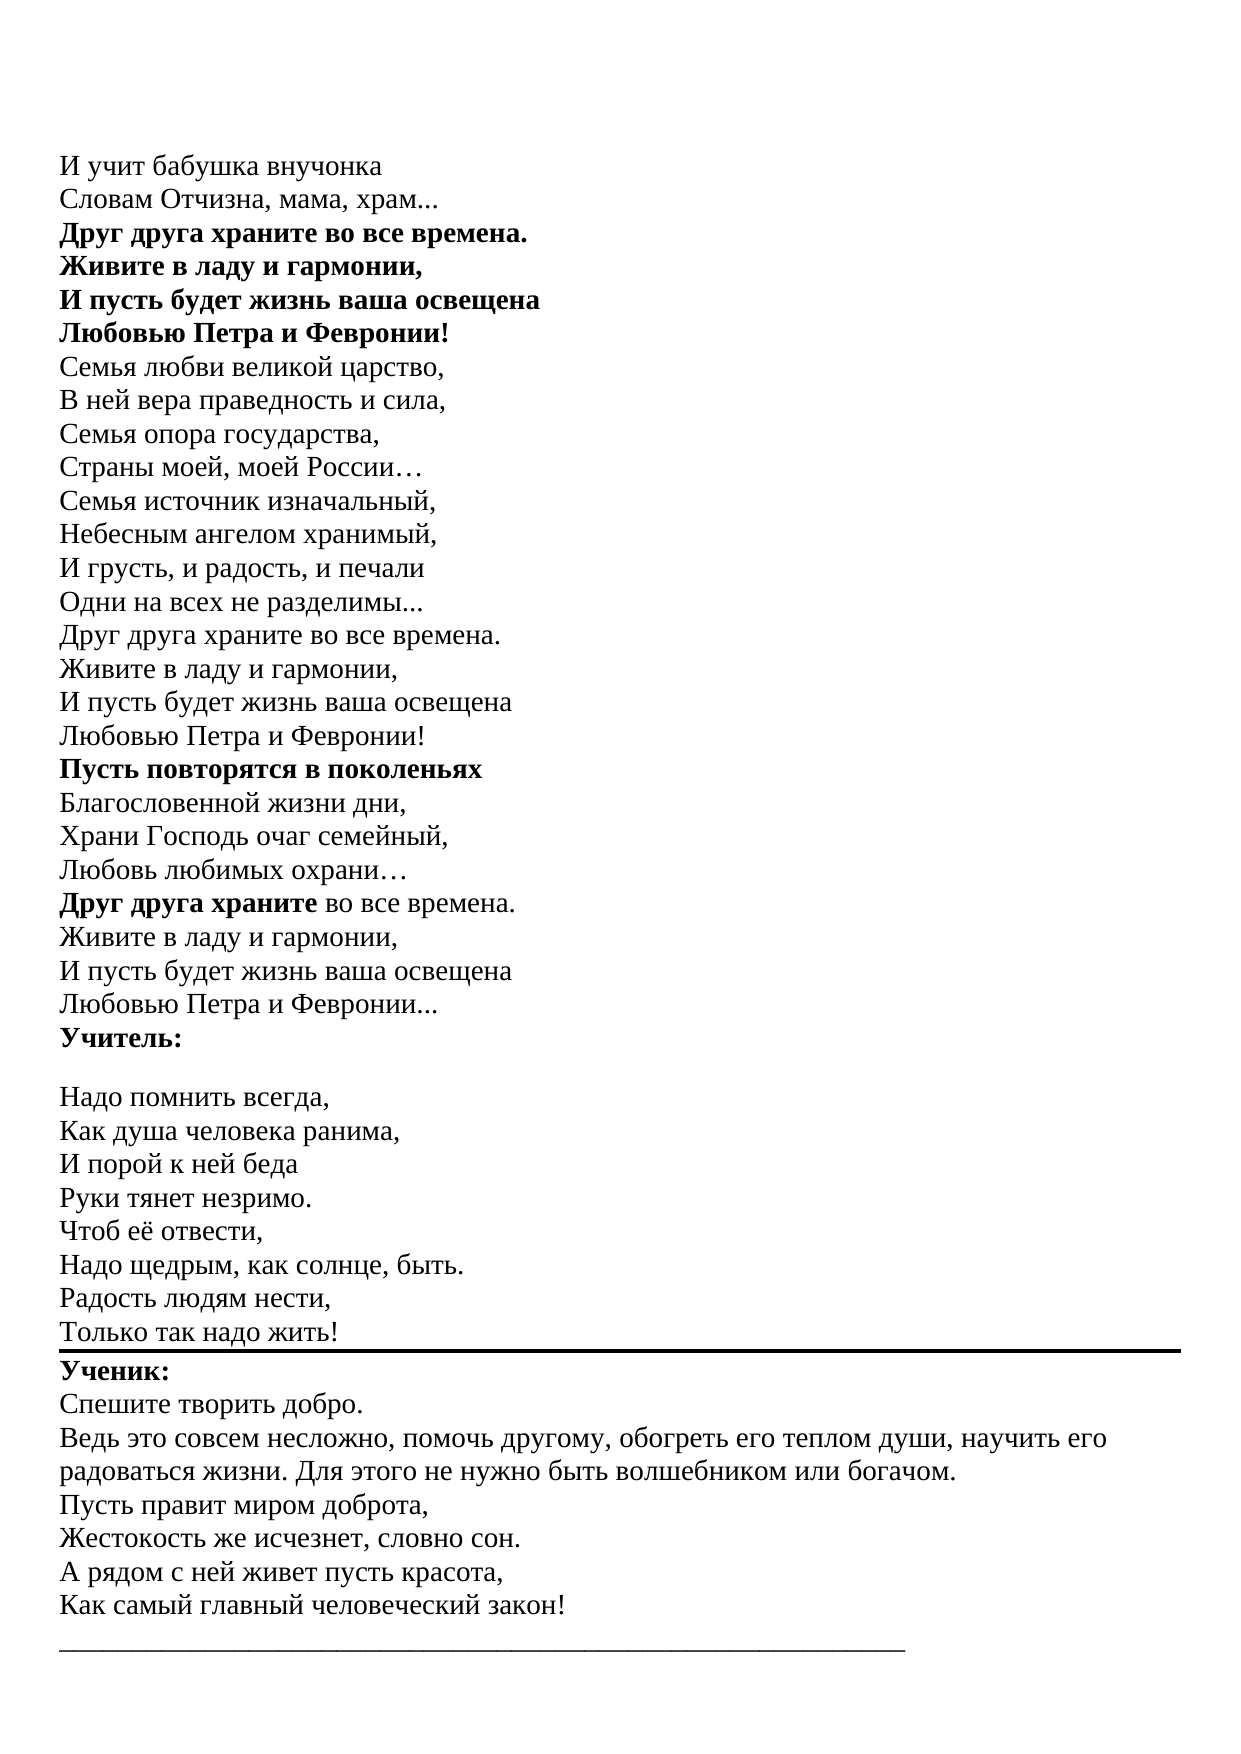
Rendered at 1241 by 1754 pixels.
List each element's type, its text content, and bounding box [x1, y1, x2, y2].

text Живите в ладу и гармонии, [59, 248, 1181, 282]
text Друг друга храните во все времена. [59, 215, 1181, 248]
text Ведь это совсем несложно, помочь другому, обогреть его теплом души, научить его радоваться жизни. Для этого не нужно быть волшебником или богачом. [59, 1420, 1181, 1487]
text Любовь любимых охрани… [59, 852, 1181, 886]
text Живите в ладу и гармонии, [59, 919, 1181, 953]
text Друг друга храните во все времена. [59, 886, 1181, 919]
text Словам Отчизна, мама, храм... [59, 181, 1181, 215]
text И пусть будет жизнь ваша освещена [59, 953, 1181, 986]
text Как душа человека ранима, [59, 1113, 1181, 1146]
text Любовью Петра и Февронии! [59, 718, 1181, 751]
text Живите в ладу и гармонии, [59, 651, 1181, 684]
text Благословенной жизни дни, [59, 785, 1181, 818]
text И грусть, и радость, и печали [59, 550, 1181, 584]
text Спешите творить добро. [59, 1386, 1181, 1420]
text Семья опора государства, [59, 416, 1181, 449]
text Только так надо жить! [59, 1314, 1181, 1349]
text И порой к ней беда [59, 1146, 1181, 1180]
text В ней вера праведность и сила, [59, 382, 1181, 416]
text Семья источник изначальный, [59, 483, 1181, 517]
text Учитель: [59, 1020, 1181, 1053]
text И учит бабушка внучонка [59, 148, 1181, 181]
text Храни Господь очаг семейный, [59, 818, 1181, 852]
text Чтоб её отвести, [59, 1213, 1181, 1247]
text Одни на всех не разделимы... [59, 584, 1181, 617]
text Пусть повторятся в поколеньях [59, 751, 1181, 785]
text И пусть будет жизнь ваша освещена [59, 684, 1181, 718]
text Любовью Петра и Февронии! [59, 315, 1181, 349]
text Страны моей, моей России… [59, 449, 1181, 483]
text Любовью Петра и Февронии... [59, 986, 1181, 1020]
text Друг друга храните во все времена. [59, 617, 1181, 651]
text И пусть будет жизнь ваша освещена [59, 282, 1181, 315]
text Радость людям нести, [59, 1280, 1181, 1314]
text Ученик: [59, 1353, 1181, 1386]
text Небесным ангелом хранимый, [59, 517, 1181, 550]
text Жестокость же исчезнет, словно сон. [59, 1520, 1181, 1554]
text Надо щедрым, как солнце, быть. [59, 1247, 1181, 1280]
text Семья любви великой царство, [59, 349, 1181, 382]
text Руки тянет незримо. [59, 1180, 1181, 1213]
text Как самый главный человеческий закон! [59, 1587, 1181, 1621]
text А рядом с ней живет пусть красота, [59, 1554, 1181, 1587]
text __________________________________________________________ [59, 1621, 1181, 1654]
text Пусть правит миром доброта, [59, 1487, 1181, 1520]
text Надо помнить всегда, [59, 1079, 1181, 1113]
